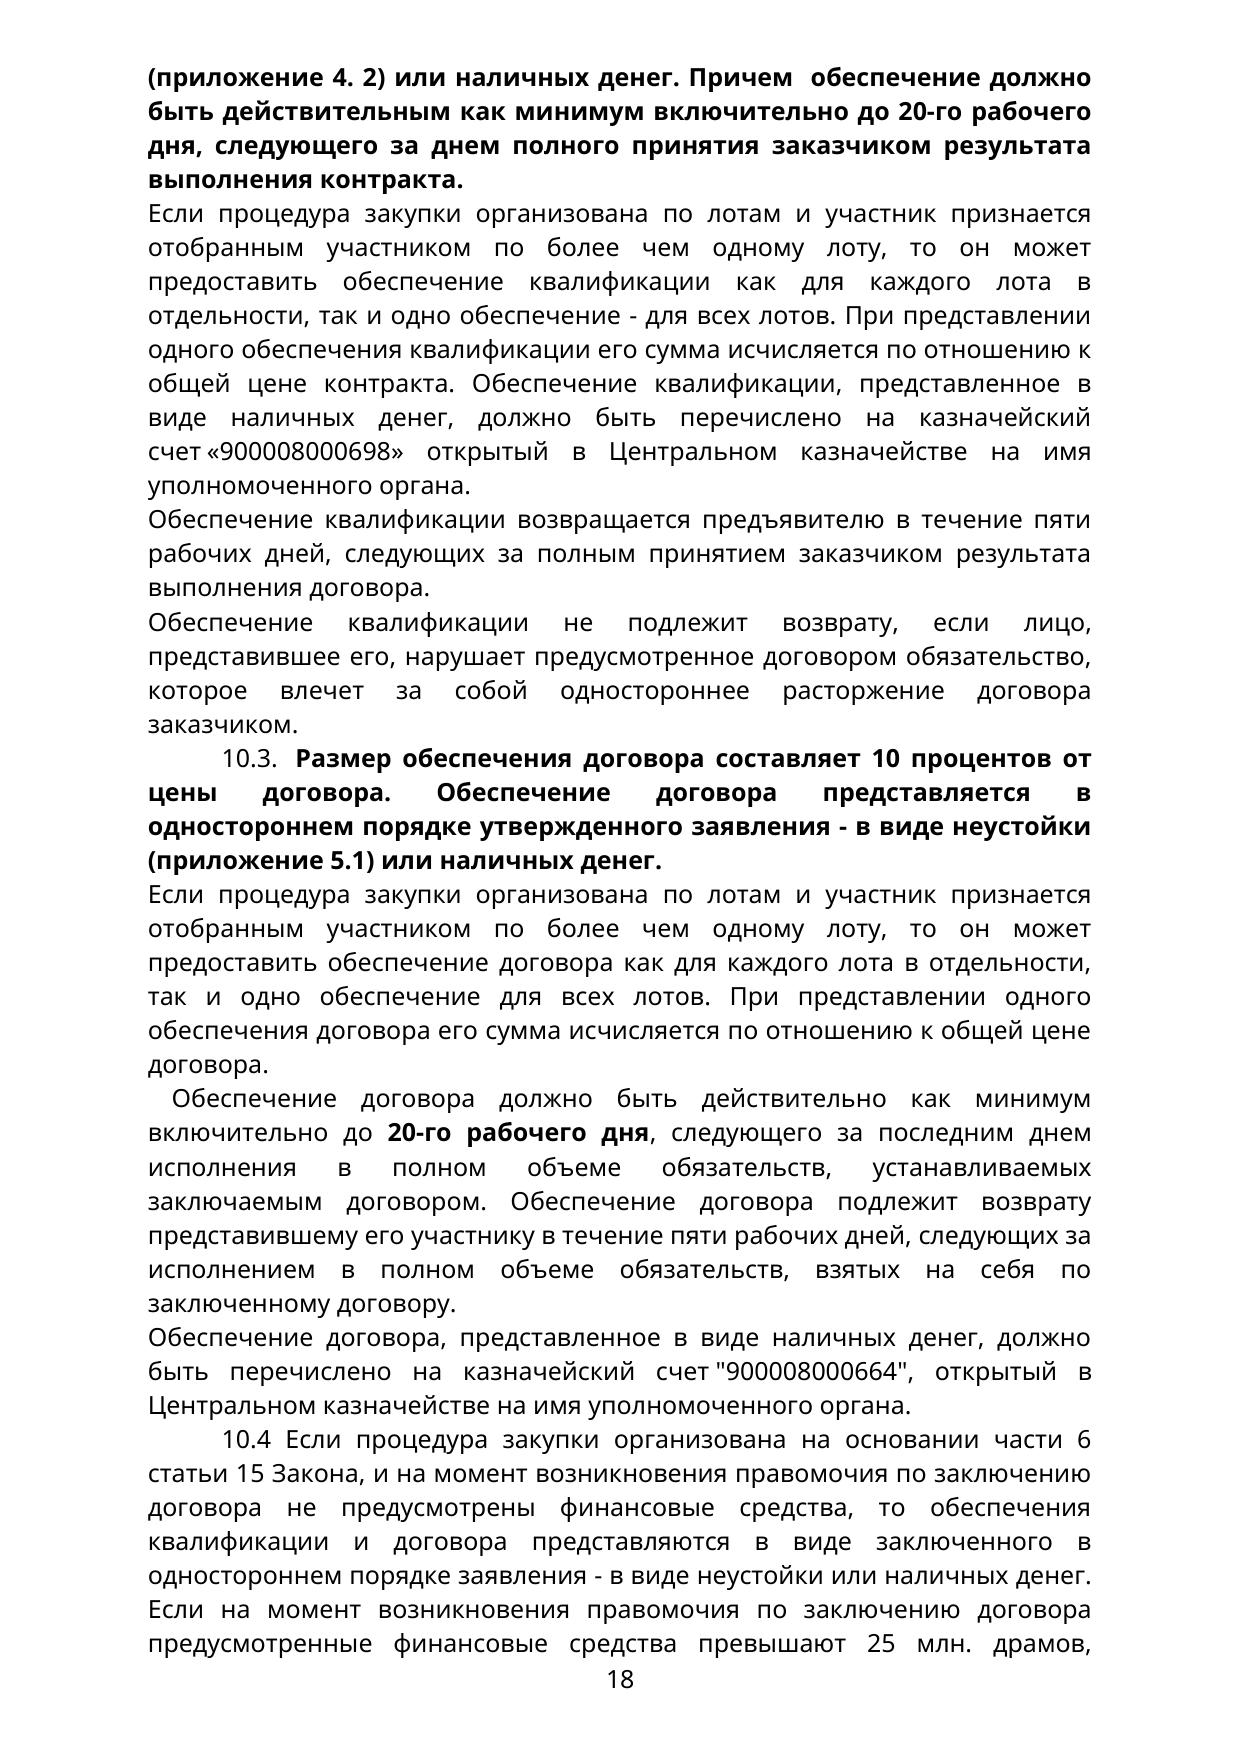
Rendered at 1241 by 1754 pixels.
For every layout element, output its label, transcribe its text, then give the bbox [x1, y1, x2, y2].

text Обеспечение договора должно быть действительно как минимум включительно до 20-го рабочего дня, следующего за последним днем исполнения в полном объеме обязательств, устанавливаемых заключаемым договором. Обеспечение договора подлежит возврату представившему его участнику в течение пяти рабочих дней, следующих за исполнением в полном объеме обязательств, взятых на себя по заключенному договору. [148, 1081, 1092, 1319]
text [148, 59, 1092, 195]
text Если процедура закупки организована по лотам и участник признается отобранным участником по более чем одному лоту, то он может предоставить обеспечение квалификации как для каждого лота в отдельности, так и одно обеспечение - для всех лотов. При представлении одного обеспечения квалификации его сумма исчисляется по отношению к общей цене контракта. Обеспечение квалификации, представленное в виде наличных денег, должно быть перечислено на казначейский счет «900008000698» открытый в Центральном казначействе на имя уполномоченного органа. [148, 195, 1092, 502]
text Обеспечение договора, представленное в виде наличных денег, должно быть перечислено на казначейский счет "900008000664", открытый в Центральном казначействе на имя уполномоченного органа. [148, 1319, 1092, 1422]
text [148, 1422, 1092, 1660]
text Обеспечение квалификации не подлежит возврату, если лицо, представившее его, нарушает предусмотренное договором обязательство, которое влечет за собой одностороннее расторжение договора заказчиком. [148, 604, 1092, 740]
text 10.3. Размер обеспечения договора составляет 10 процентов от цены договора. Обеспечение договора представляется в одностороннем порядке утвержденного заявления - в виде неустойки (приложение 5.1) или наличных денег. [148, 740, 1092, 877]
text Обеспечение квалификации возвращается предъявителю в течение пяти рабочих дней, следующих за полным принятием заказчиком результата выполнения договора. [148, 502, 1092, 604]
text Если процедура закупки организована по лотам и участник признается отобранным участником по более чем одному лоту, то он может предоставить обеспечение договора как для каждого лота в отдельности, так и одно обеспечение для всех лотов. При представлении одного обеспечения договора его сумма исчисляется по отношению к общей цене договора. [148, 877, 1092, 1081]
